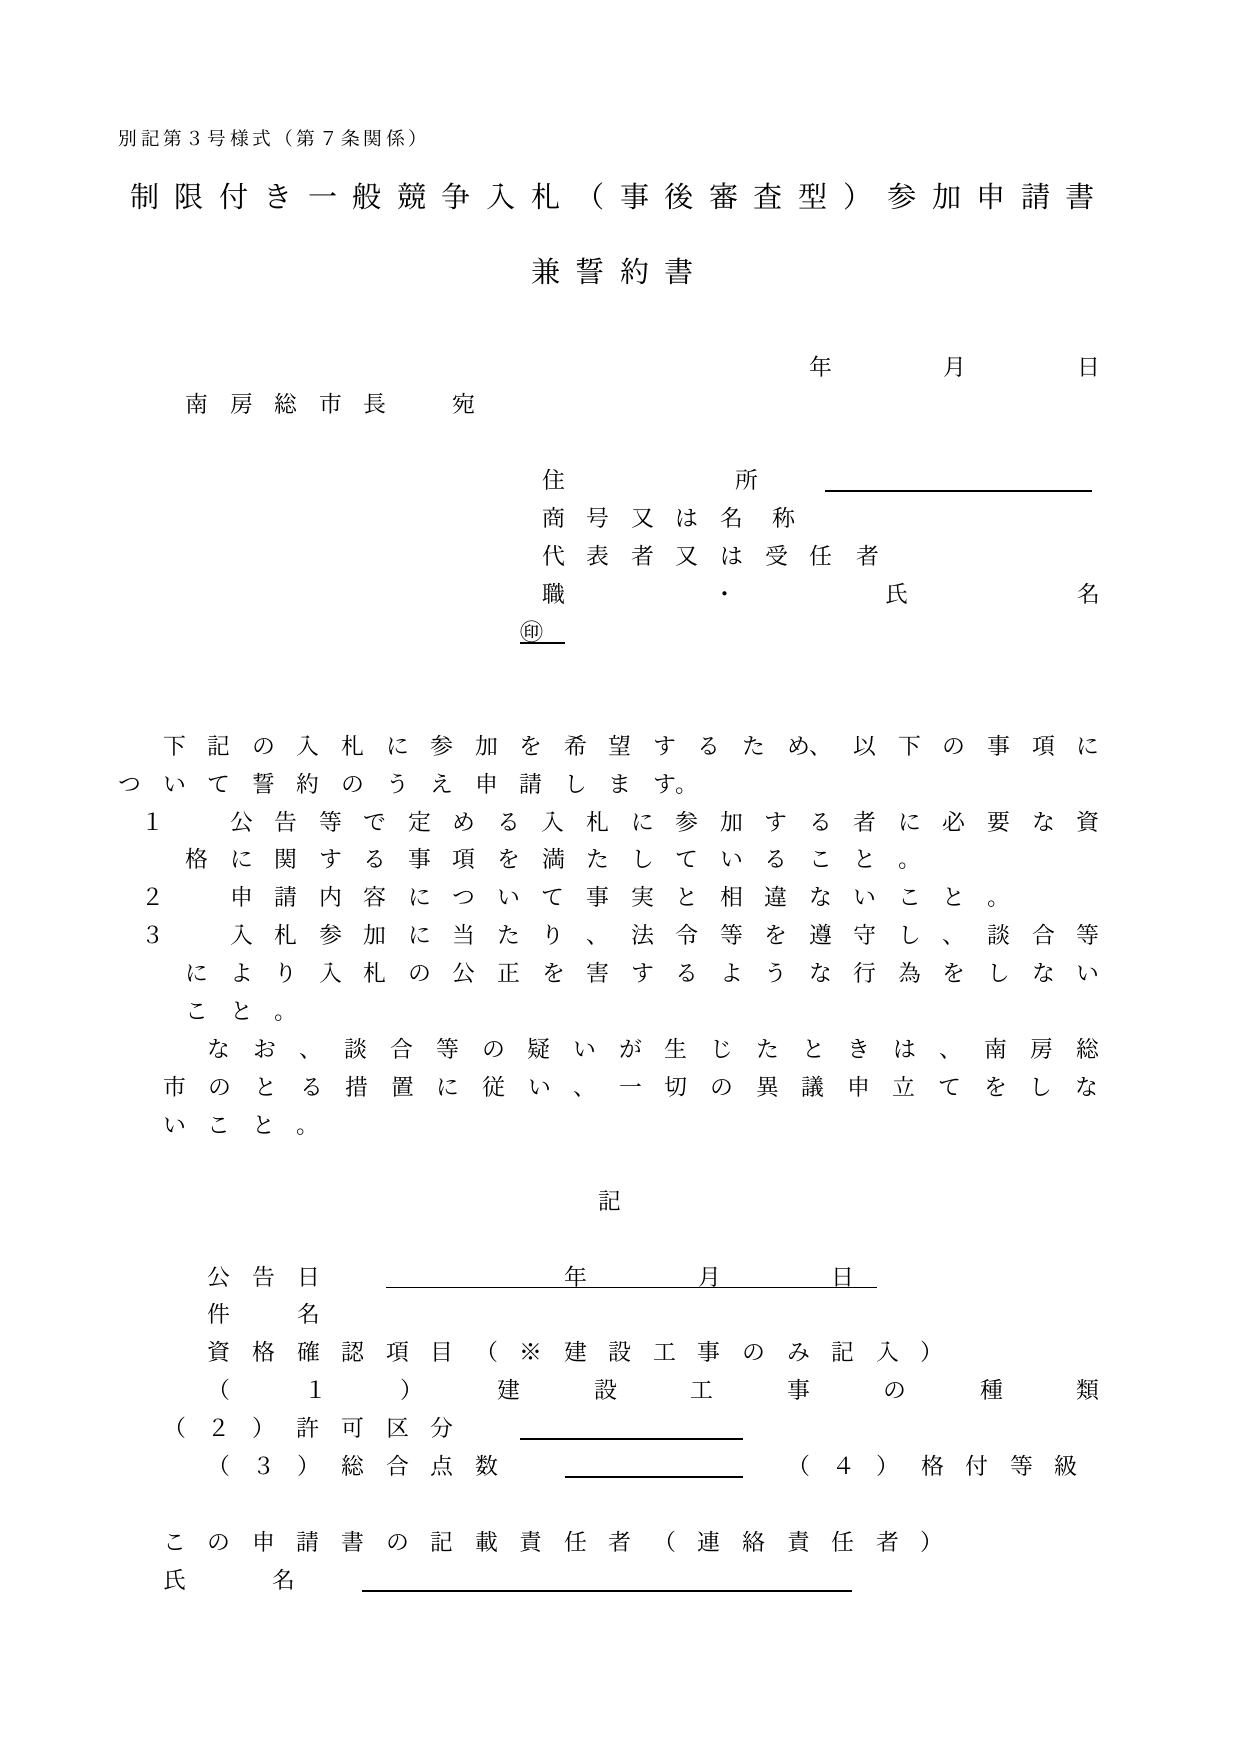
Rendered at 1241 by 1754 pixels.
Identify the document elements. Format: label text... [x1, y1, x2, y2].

text 住所 [118, 460, 1122, 498]
text 商号又は名称 [498, 498, 1122, 536]
text 下記の入札に参加を希望するため、以下の事項について誓約のうえ申請します。 [118, 725, 1122, 801]
text 制限付き一般競争入札（事後審査型）参加申請書兼誓約書 [118, 157, 1122, 308]
text なお、談合等の疑いが生じたときは、南房総市のとる措置に従い、一切の異議申立てをしないこと。 [163, 1029, 1122, 1142]
text １ 公告等で定める入札に参加する者に必要な資格に関する事項を満たしていること。 [141, 801, 1122, 877]
text 南房総市長 宛 [118, 384, 1122, 422]
text ３ 入札参加に当たり、法令等を遵守し、談合等により入札の公正を害するような行為をしないこと。 [141, 915, 1122, 1029]
text 職・氏名 ㊞ [498, 574, 1122, 649]
text 氏名 [163, 1559, 1122, 1597]
text （１）建設工事の種類 （２）許可区分 [163, 1370, 1122, 1446]
text ２ 申請内容について事実と相違ないこと。 [141, 877, 1122, 915]
text 代表者又は受任者 [498, 536, 1122, 574]
text 資格確認項目（※建設工事のみ記入） [118, 1332, 1122, 1370]
text この申請書の記載責任者（連絡責任者） [118, 1522, 1122, 1559]
text 公告日 年 月 日 [118, 1256, 1122, 1294]
text 件 名 [118, 1294, 1122, 1332]
text 年 月 日 [118, 346, 1122, 384]
text 記 [118, 1180, 1122, 1218]
text （３）総合点数 （４）格付等級 [163, 1446, 1122, 1484]
text 別記第３号様式（第７条関係） [118, 119, 1122, 157]
